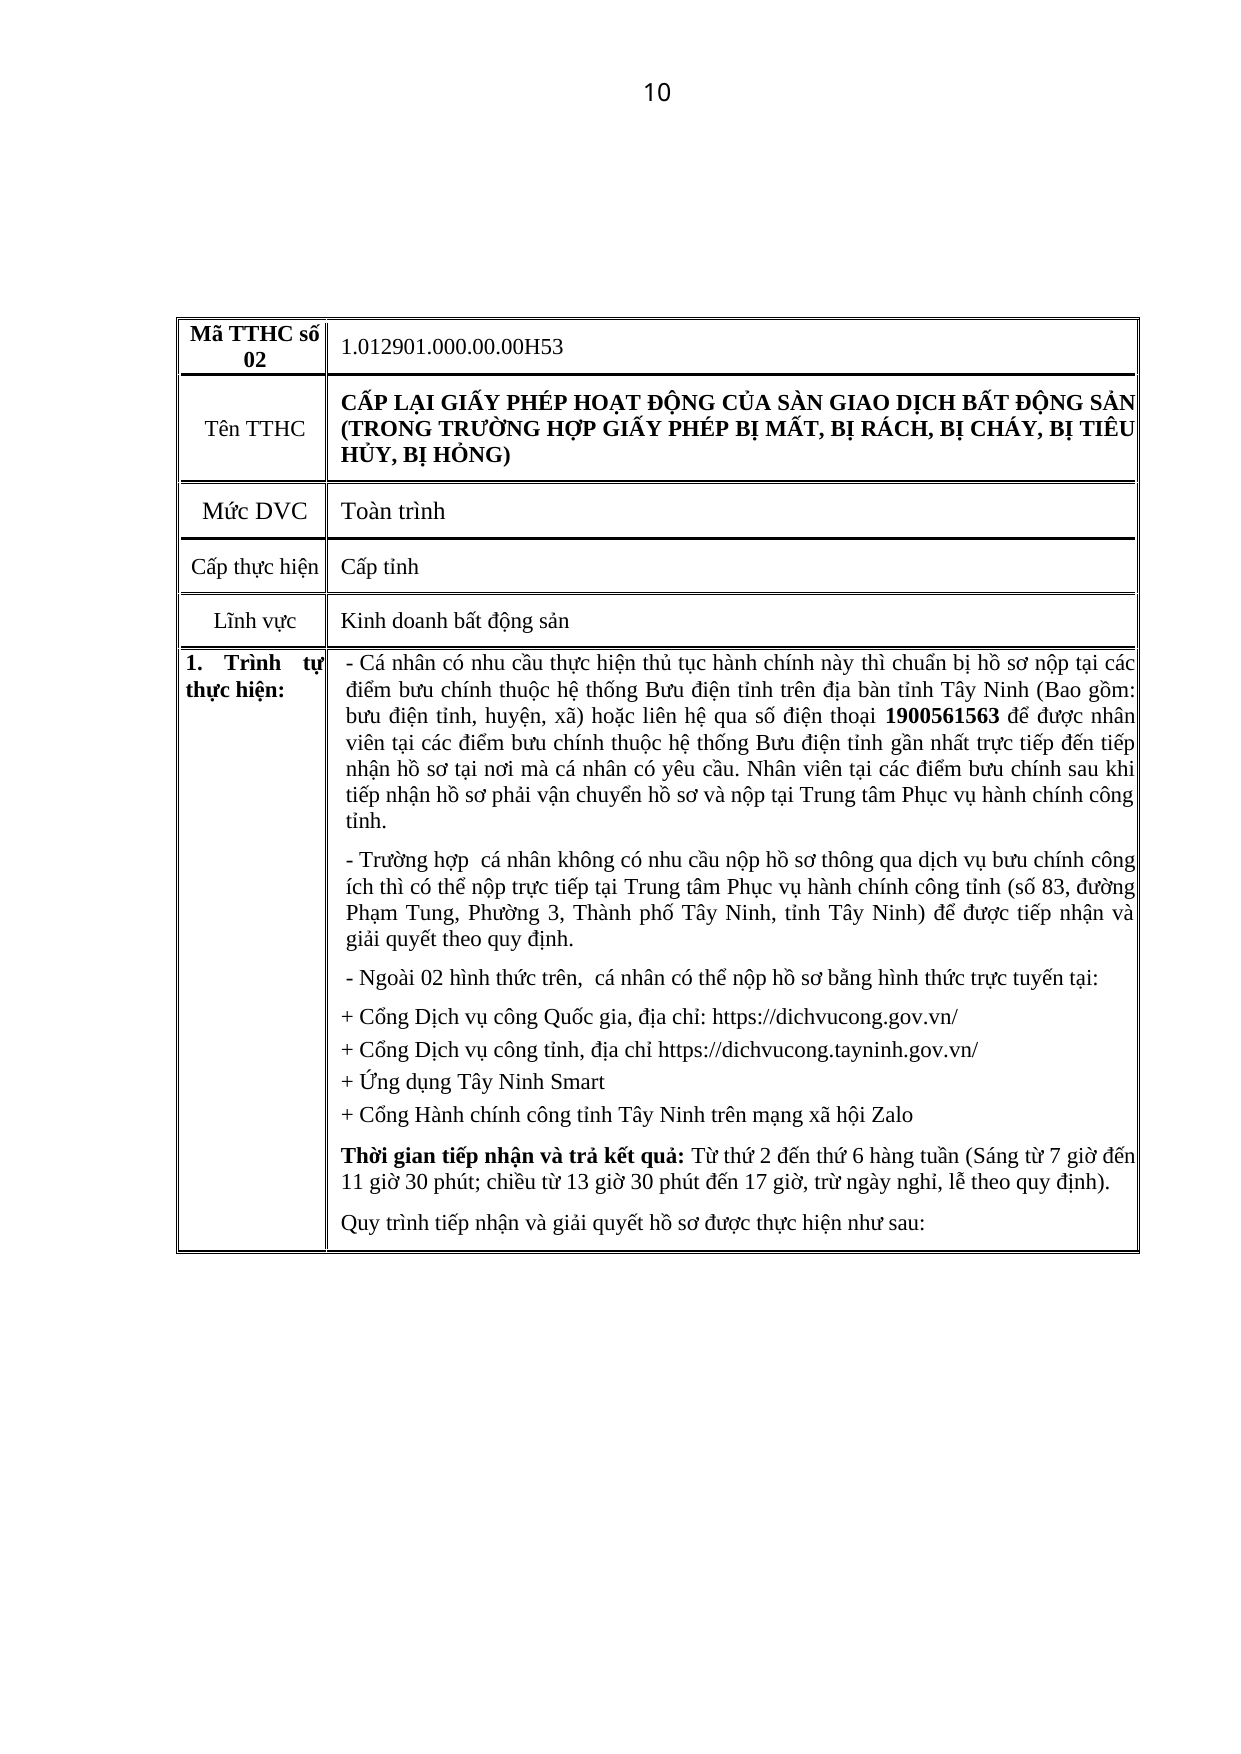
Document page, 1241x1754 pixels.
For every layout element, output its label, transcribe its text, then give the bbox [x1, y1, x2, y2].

table_header Mã TTHC số 02 [179, 320, 326, 373]
table_cell Cấp thực hiện [179, 537, 325, 592]
table_cell Toàn trình [328, 480, 1137, 537]
table_cell Kinh doanh bất động sản [326, 592, 1138, 646]
table_cell Cấp tỉnh [328, 537, 1137, 592]
table_cell Lĩnh vực [177, 592, 326, 646]
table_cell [179, 646, 326, 1250]
table_cell CẤP LẠI GIẤY PHÉP HOẠT ĐỘNG CỦA SÀN GIAO DỊCH BẤT ĐỘNG SẢN (TRONG TRƯỜNG HỢP GIẤY PHÉP BỊ MẤT, BỊ RÁCH, BỊ CHÁY, BỊ TIÊU HỦY, BỊ HỎNG) [328, 373, 1138, 480]
table_cell Mức DVC [179, 480, 325, 537]
table_cell Tên TTHC [177, 373, 325, 480]
table_header 1.012901.000.00.00H53 [326, 320, 1137, 373]
